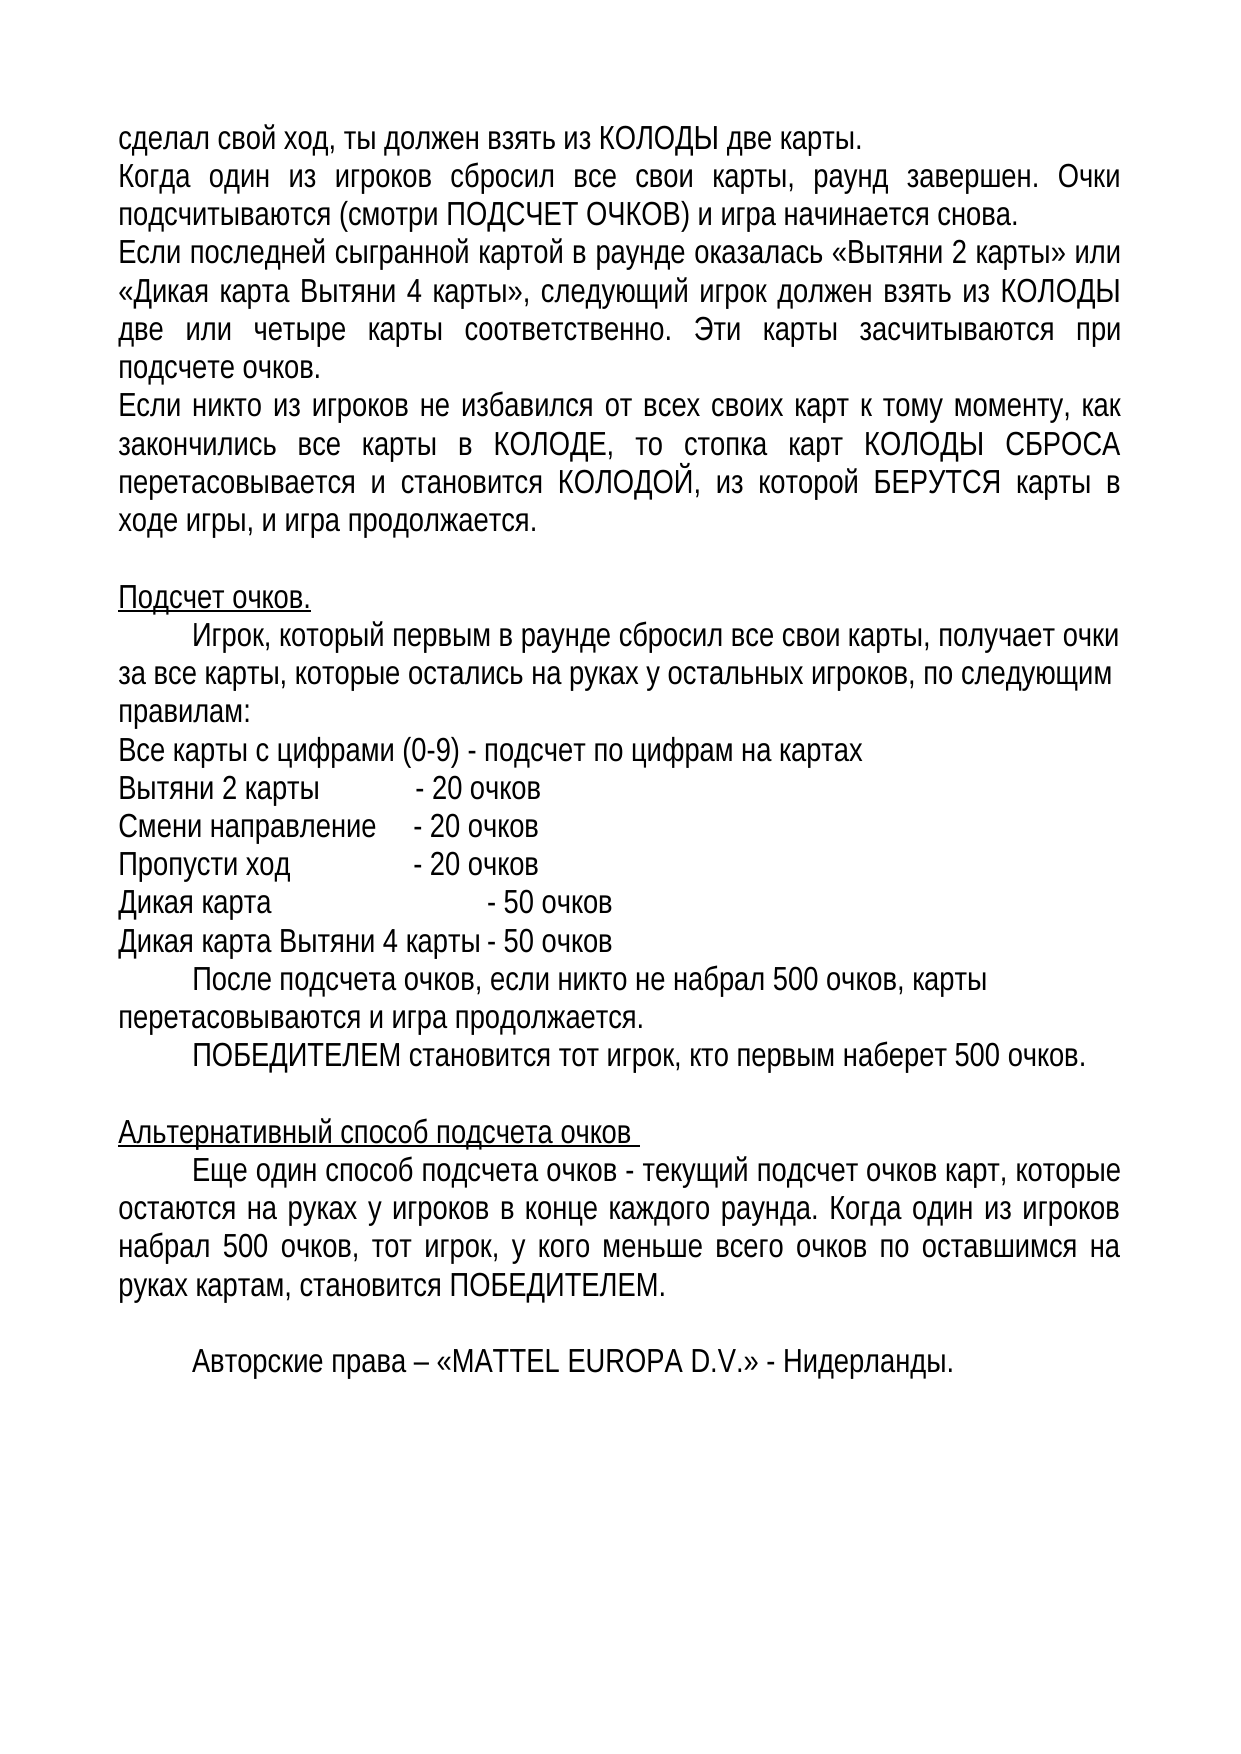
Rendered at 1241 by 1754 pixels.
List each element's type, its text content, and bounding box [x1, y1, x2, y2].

text Если последней сыгранной картой в раунде оказалась «Вытяни 2 карты» или «Дикая карта Вытяни 4 карты», следующий игрок должен взять из КОЛОДЫ две или четыре карты соответственно. Эти карты засчитываются при подсчете очков. [118, 233, 1122, 386]
text Дикая карта - 50 очков [118, 883, 1122, 921]
text Если никто из игроков не избавился от всех своих карт к тому моменту, как закончились все карты в КОЛОДЕ, то стопка карт КОЛОДЫ СБРОСА перетасовывается и становится КОЛОДОЙ, из которой БЕРУТСЯ карты в ходе игры, и игра продолжается. [118, 386, 1122, 539]
text Подсчет очков. [118, 577, 1122, 615]
text Вытяни 2 карты - 20 очков [118, 768, 1122, 806]
text Альтернативный способ подсчета очков [118, 1112, 1122, 1150]
text Пропусти ход - 20 очков [118, 844, 1122, 883]
text ПОБЕДИТЕЛЕМ становится тот игрок, кто первым наберет 500 очков. [118, 1036, 1122, 1074]
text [118, 118, 1122, 156]
text Еще один способ подсчета очков - текущий подсчет очков карт, которые остаются на руках у игроков в конце каждого раунда. Когда один из игроков набрал 500 очков, тот игрок, у кого меньше всего очков по оставшимся на руках картам, становится ПОБЕДИТЕЛЕМ. [118, 1150, 1122, 1303]
text Когда один из игроков сбросил все свои карты, раунд завершен. Очки подсчитываются (смотри ПОДСЧЕТ ОЧКОВ) и игра начинается снова. [118, 156, 1122, 233]
text Игрок, который первым в раунде сбросил все свои карты, получает очки за все карты, которые остались на руках у остальных игроков, по следующим правилам: [118, 615, 1122, 730]
text Все карты с цифрами (0-9) - подсчет по цифрам на картах [118, 730, 1122, 768]
text Авторские права – «МАТТEL EUROPA D.V.» - Нидерланды. [118, 1341, 1122, 1380]
text Дикая карта Вытяни 4 карты - 50 очков [118, 921, 1122, 959]
text Смени направление - 20 очков [118, 806, 1122, 844]
text После подсчета очков, если никто не набрал 500 очков, карты перетасовываются и игра продолжается. [118, 959, 1122, 1036]
